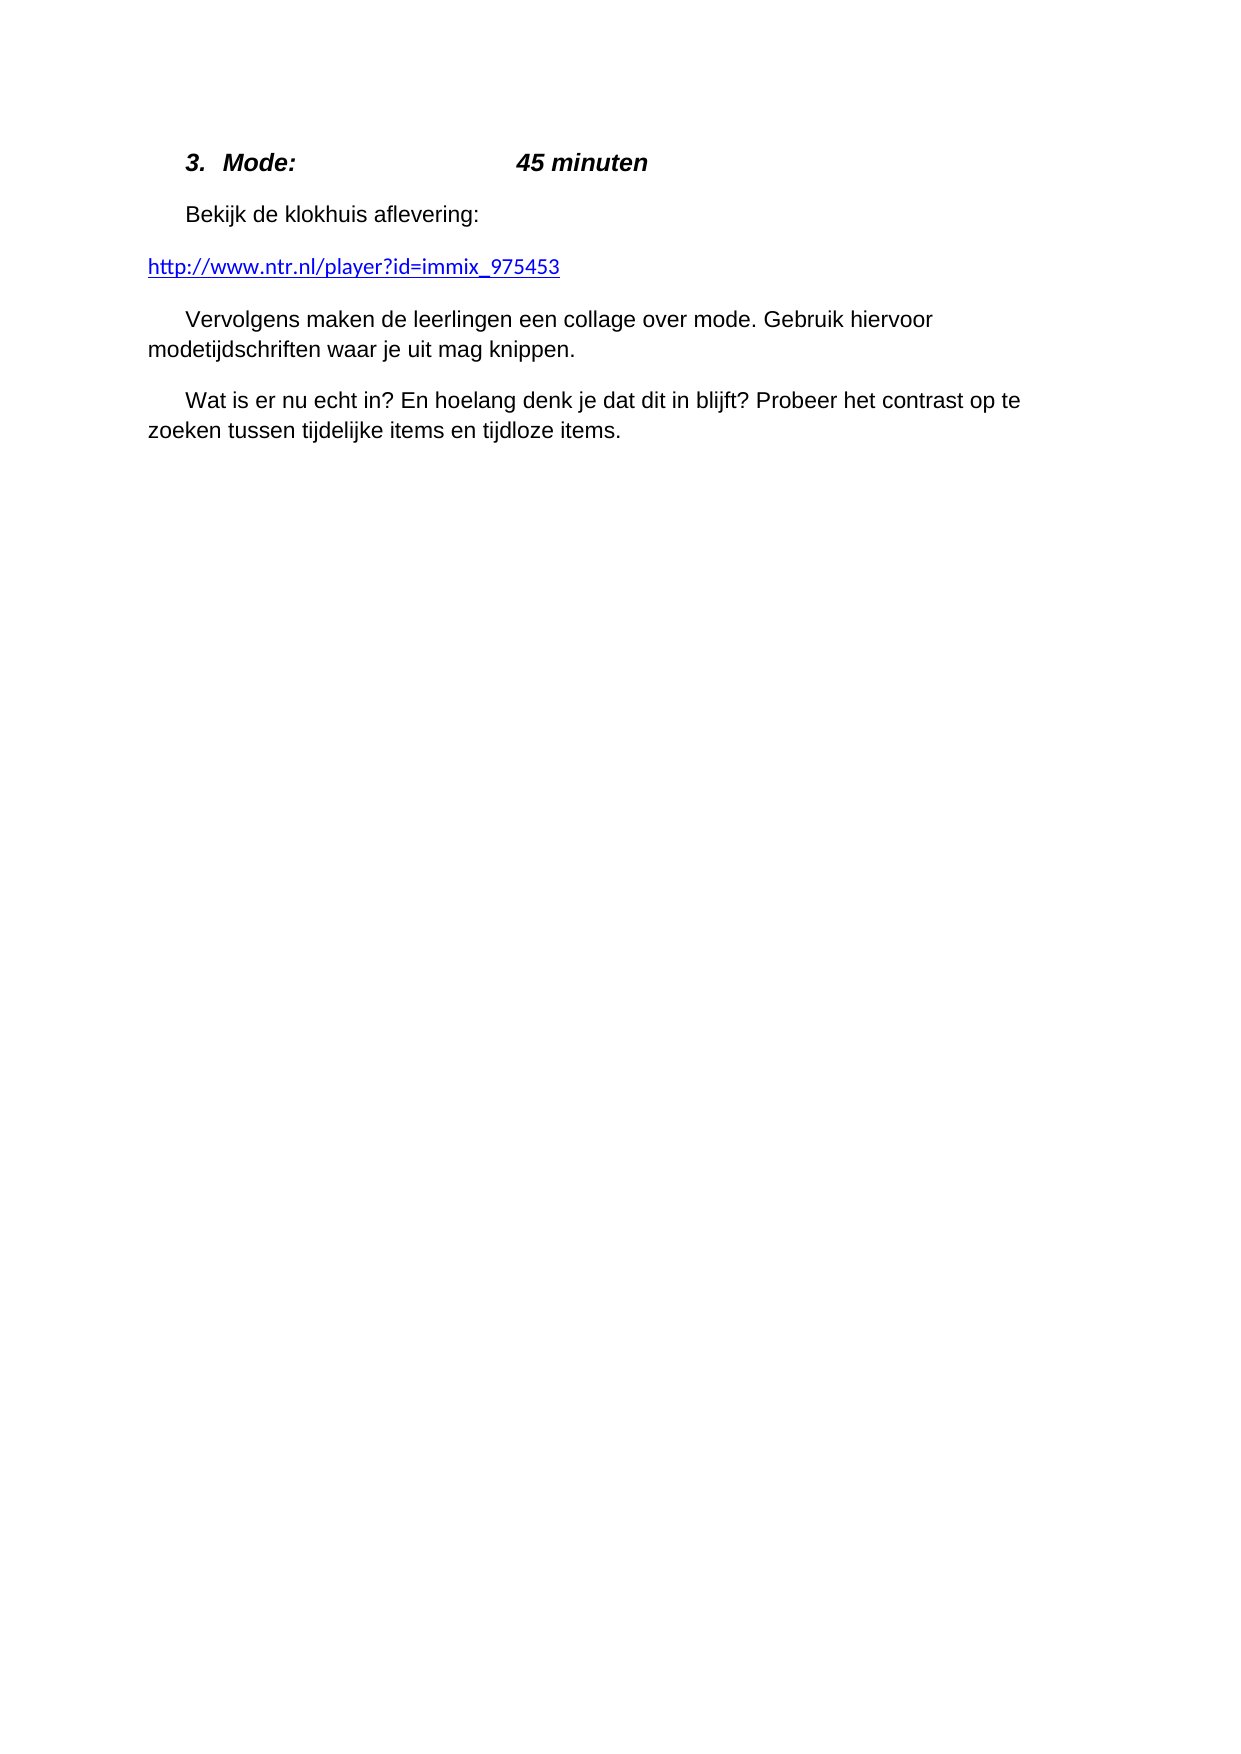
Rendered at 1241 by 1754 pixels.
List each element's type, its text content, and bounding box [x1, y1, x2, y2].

text Bekijk de klokhuis aflevering: [148, 201, 1093, 228]
list Mode: 45 minuten [185, 148, 1093, 176]
text Vervolgens maken de leerlingen een collage over mode. Gebruik hiervoor modetijdschriften waar je uit mag knippen. [148, 306, 1093, 362]
text Wat is er nu echt in? En hoelang denk je dat dit in blijft? Probeer het contrast op te zoeken tussen tijdelijke items en tijdloze items. [148, 387, 1093, 443]
text http://www.ntr.nl/player?id=immix_975453 [148, 252, 1093, 281]
